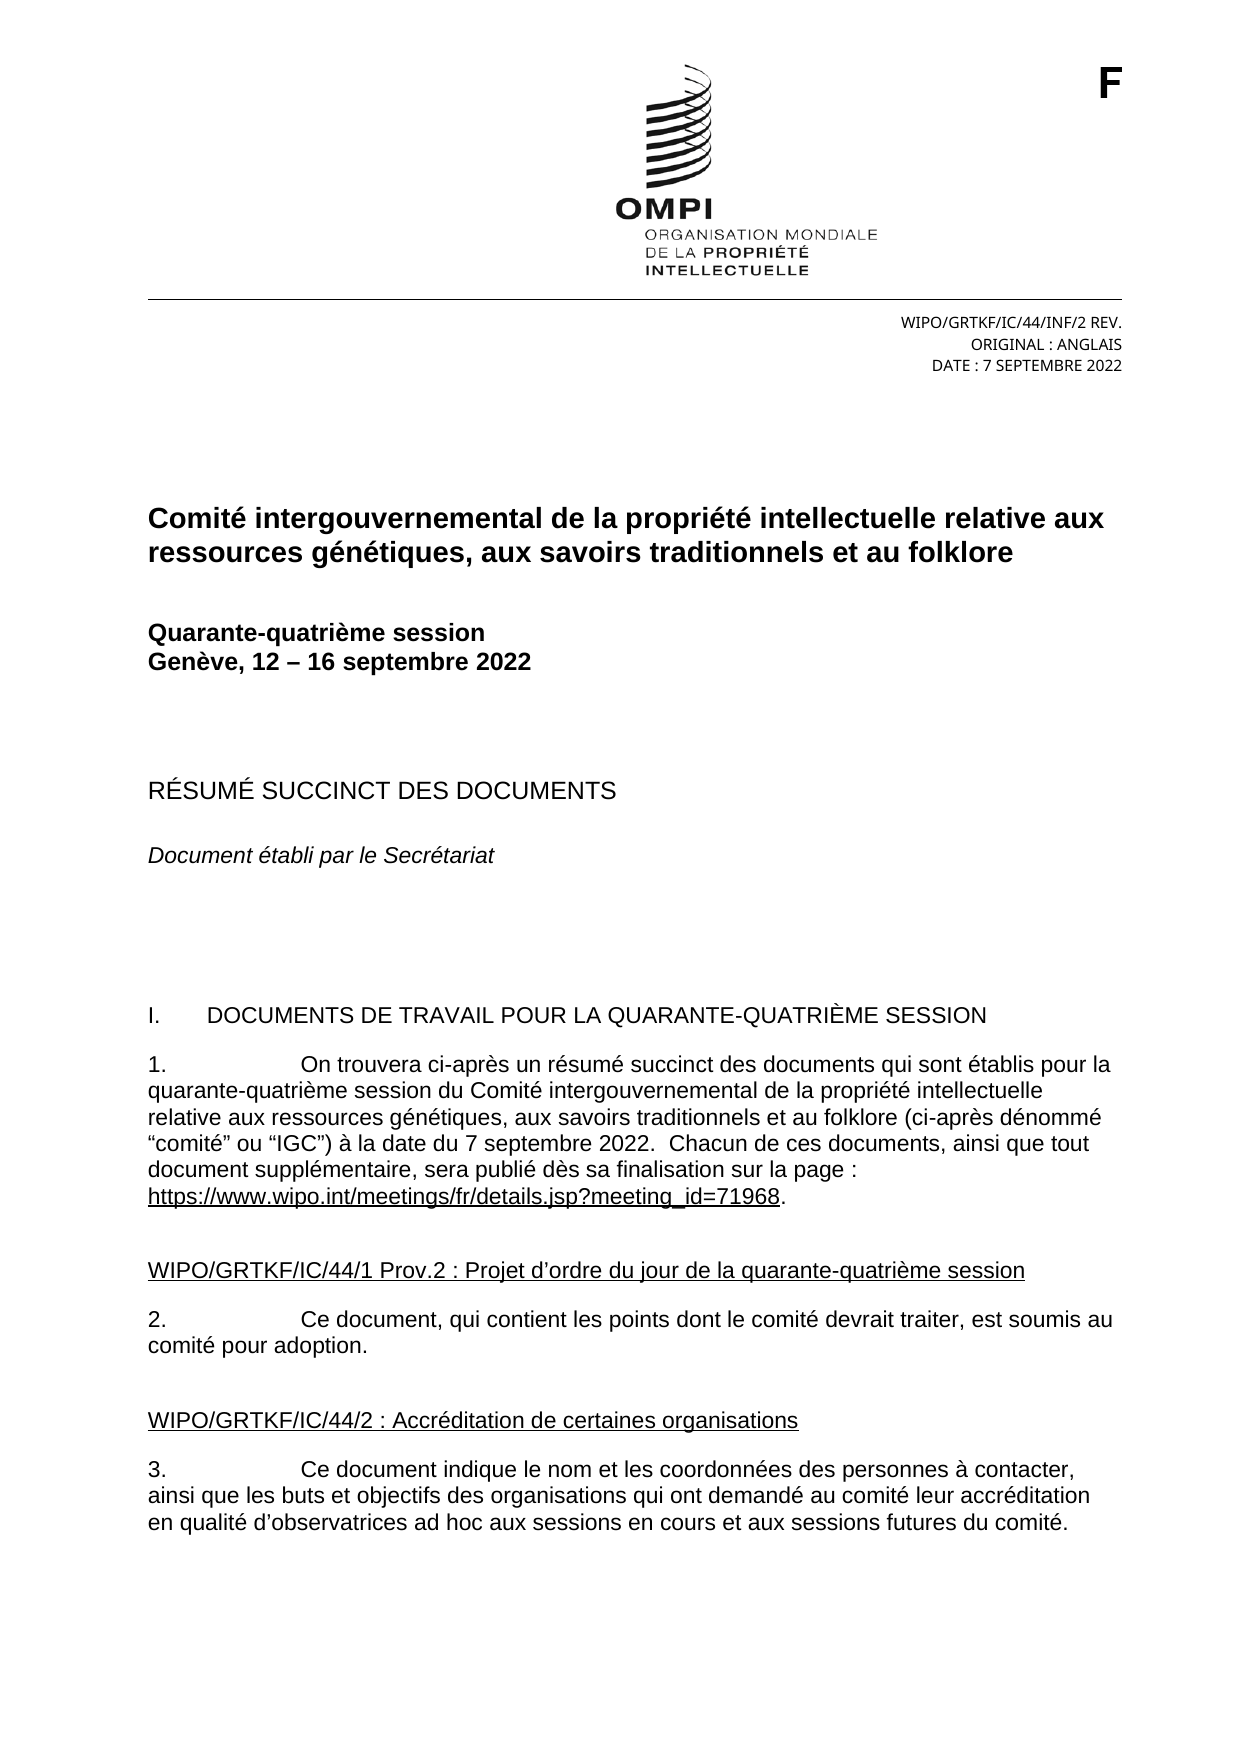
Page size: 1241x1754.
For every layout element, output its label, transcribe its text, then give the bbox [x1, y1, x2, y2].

subtitle WIPO/GRTKF/IC/44/1 Prov.2 : Projet d’ordre du jour de la quarante-quatrième session [148, 1257, 1122, 1283]
subtitle WIPO/GRTKF/IC/44/2 : Accréditation de certaines organisations [148, 1407, 1122, 1433]
subtitle I. Documents de travail pour la quarante-QUATRième session [148, 1002, 1122, 1028]
text Ce document, qui contient les points dont le comité devrait traiter, est soumis au comité pour adoption. [148, 1306, 1122, 1359]
text WIPO/GRTKF/IC/44/INF/2 REV. [148, 312, 1122, 333]
text On trouvera ci-après un résumé succinct des documents qui sont établis pour la quarante-quatrième session du Comité intergouvernemental de la propriété intellectuelle relative aux ressources génétiques, aux savoirs traditionnels et au folklore (ci-après dénommé “comité” ou “IGC”) à la date du 7 septembre 2022. Chacun de ces documents, ainsi que tout document supplémentaire, sera publié dès sa finalisation sur la page : https://www.wipo.int/meetings/fr/details.jsp?meeting_id=71968. [148, 1051, 1122, 1209]
text Quarante-quatrième session [148, 618, 1122, 647]
picture [613, 59, 1123, 278]
text Résumé succinct des documents [148, 776, 1122, 804]
text DATE : 7 septembre 2022 [148, 355, 1122, 376]
text ORIGINAL : anglais [148, 333, 1122, 355]
text Ce document indique le nom et les coordonnées des personnes à contacter, ainsi que les buts et objectifs des organisations qui ont demandé au comité leur accréditation en qualité d’observatrices ad hoc aux sessions en cours et aux sessions futures du comité. [148, 1456, 1122, 1535]
text Document établi par le Secrétariat [148, 842, 1122, 868]
text Genève, 12 – 16 septembre 2022 [148, 647, 1122, 676]
subtitle Comité intergouvernemental de la propriété intellectuelle relative aux ressources génétiques, aux savoirs traditionnels et au folklore [148, 501, 1122, 568]
